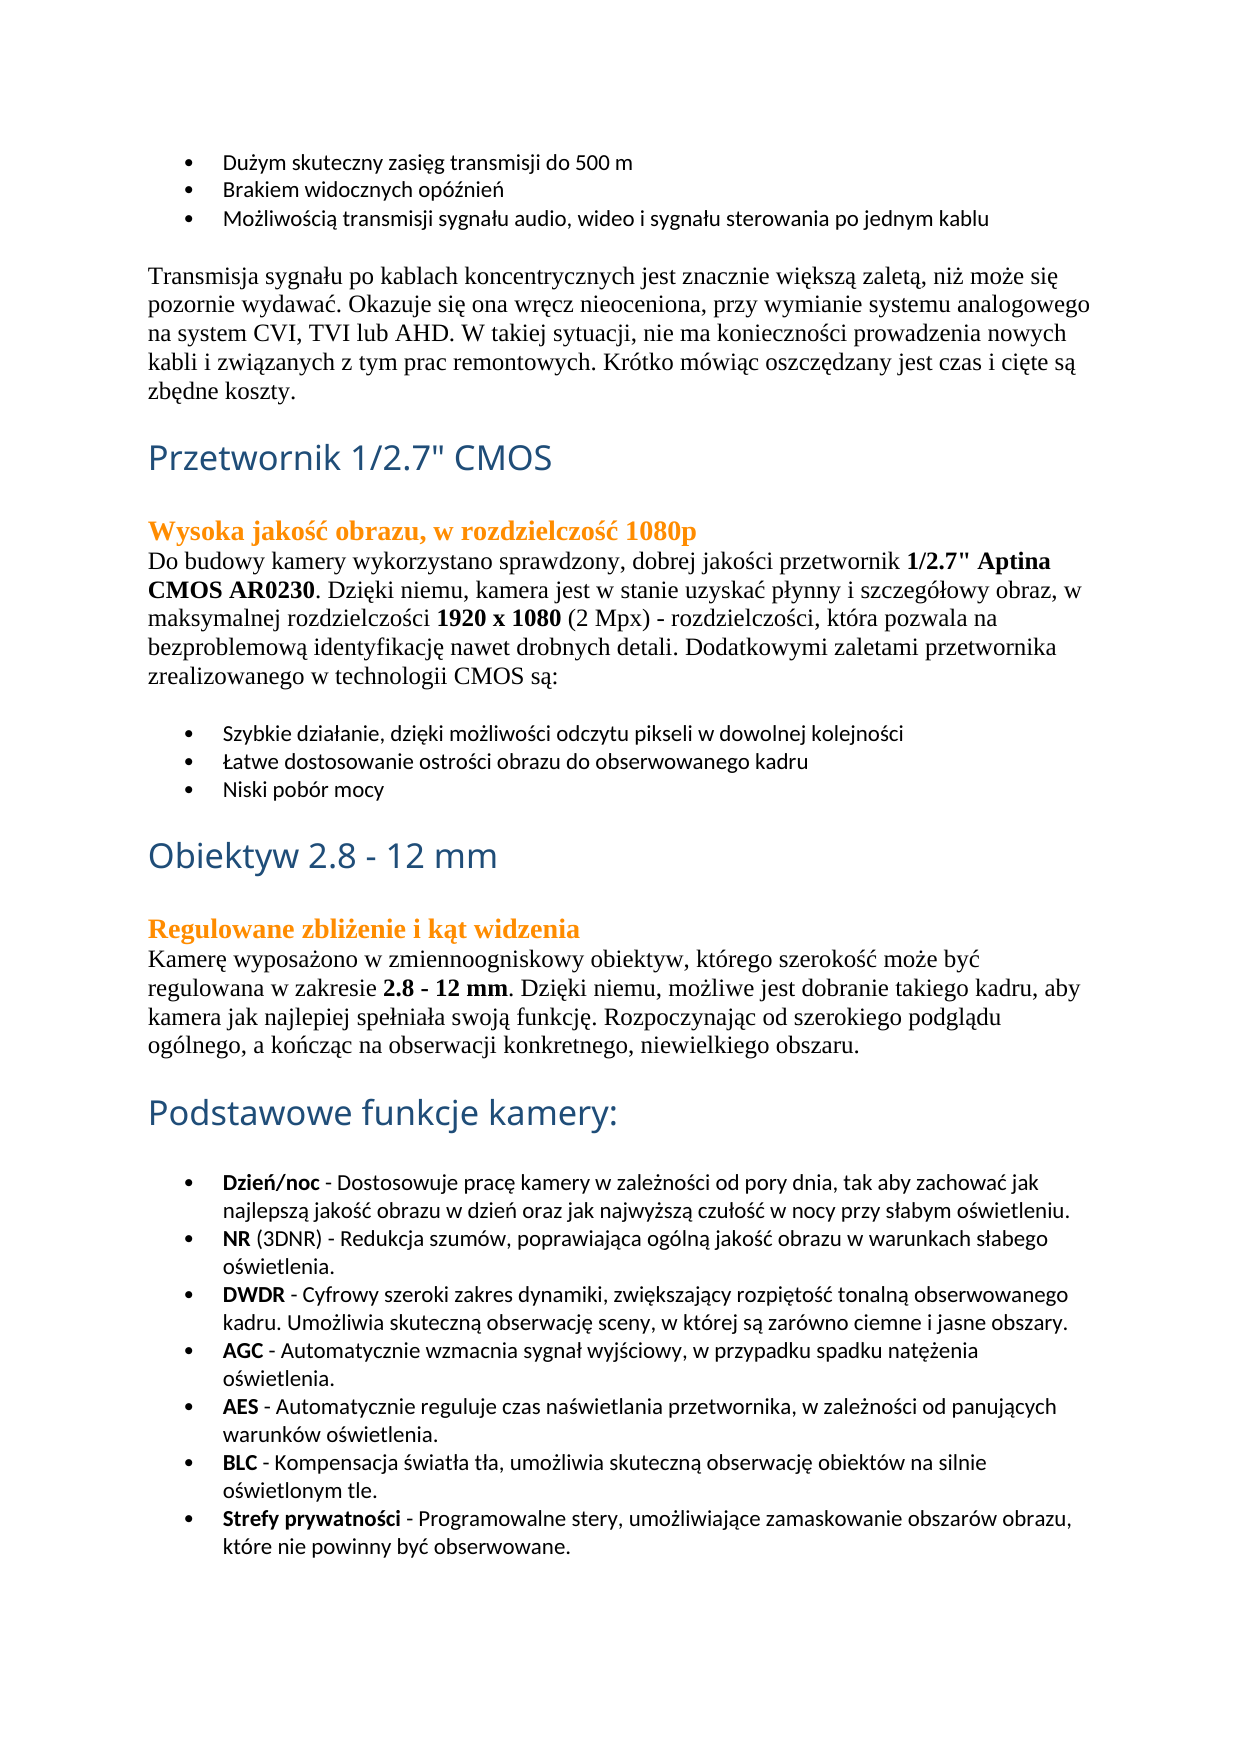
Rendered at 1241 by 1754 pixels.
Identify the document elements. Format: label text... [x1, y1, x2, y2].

list Niski pobór mocy [185, 775, 1093, 803]
list Brakiem widocznych opóźnień [185, 176, 1093, 204]
text Wysoka jakość obrazu, w rozdzielczość 1080p Do budowy kamery wykorzystano sprawdzony, dobrej jakości przetwornik 1/2.7" Aptina CMOS AR0230. Dzięki niemu, kamera jest w stanie uzyskać płynny i szczegółowy obraz, w maksymalnej rozdzielczości 1920 x 1080 (2 Mpx) - rozdzielczości, która pozwala na bezproblemową identyfikację nawet drobnych detali. Dodatkowymi zaletami przetwornika zrealizowanego w technologii CMOS są: [148, 513, 1093, 690]
list Łatwe dostosowanie ostrości obrazu do obserwowanego kadru [185, 747, 1093, 775]
subtitle Podstawowe funkcje kamery: [148, 1088, 1093, 1135]
list Strefy prywatności - Programowalne stery, umożliwiające zamaskowanie obszarów obrazu, które nie powinny być obserwowane. [185, 1504, 1093, 1561]
list AGC - Automatycznie wzmacnia sygnał wyjściowy, w przypadku spadku natężenia oświetlenia. [185, 1336, 1093, 1392]
text Regulowane zbliżenie i kąt widzenia Kamerę wyposażono w zmiennoogniskowy obiektyw, którego szerokość może być regulowana w zakresie 2.8 - 12 mm. Dzięki niemu, możliwe jest dobranie takiego kadru, aby kamera jak najlepiej spełniała swoją funkcję. Rozpoczynając od szerokiego podglądu ogólnego, a kończąc na obserwacji konkretnego, niewielkiego obszaru. [148, 912, 1093, 1059]
list NR (3DNR) - Redukcja szumów, poprawiająca ogólną jakość obrazu w warunkach słabego oświetlenia. [185, 1224, 1093, 1280]
list BLC - Kompensacja światła tła, umożliwia skuteczną obserwację obiektów na silnie oświetlonym tle. [185, 1448, 1093, 1504]
text Transmisja sygnału po kablach koncentrycznych jest znacznie większą zaletą, niż może się pozornie wydawać. Okazuje się ona wręcz nieoceniona, przy wymianie systemu analogowego na system CVI, TVI lub AHD. W takiej sytuacji, nie ma konieczności prowadzenia nowych kabli i związanych z tym prac remontowych. Krótko mówiąc oszczędzany jest czas i cięte są zbędne koszty. [148, 261, 1093, 404]
subtitle Obiektyw 2.8 - 12 mm [148, 832, 1093, 879]
list Szybkie działanie, dzięki możliwości odczytu pikseli w dowolnej kolejności [185, 719, 1093, 747]
subtitle Przetwornik 1/2.7" CMOS [148, 434, 1093, 481]
list Dużym skuteczny zasięg transmisji do 500 m [185, 148, 1093, 176]
list Dzień/noc - Dostosowuje pracę kamery w zależności od pory dnia, tak aby zachować jak najlepszą jakość obrazu w dzień oraz jak najwyższą czułość w nocy przy słabym oświetleniu. [185, 1168, 1093, 1224]
list AES - Automatycznie reguluje czas naświetlania przetwornika, w zależności od panujących warunków oświetlenia. [185, 1392, 1093, 1448]
list Możliwością transmisji sygnału audio, wideo i sygnału sterowania po jednym kablu [185, 204, 1093, 232]
list DWDR - Cyfrowy szeroki zakres dynamiki, zwiększający rozpiętość tonalną obserwowanego kadru. Umożliwia skuteczną obserwację sceny, w której są zarówno ciemne i jasne obszary. [185, 1280, 1093, 1336]
